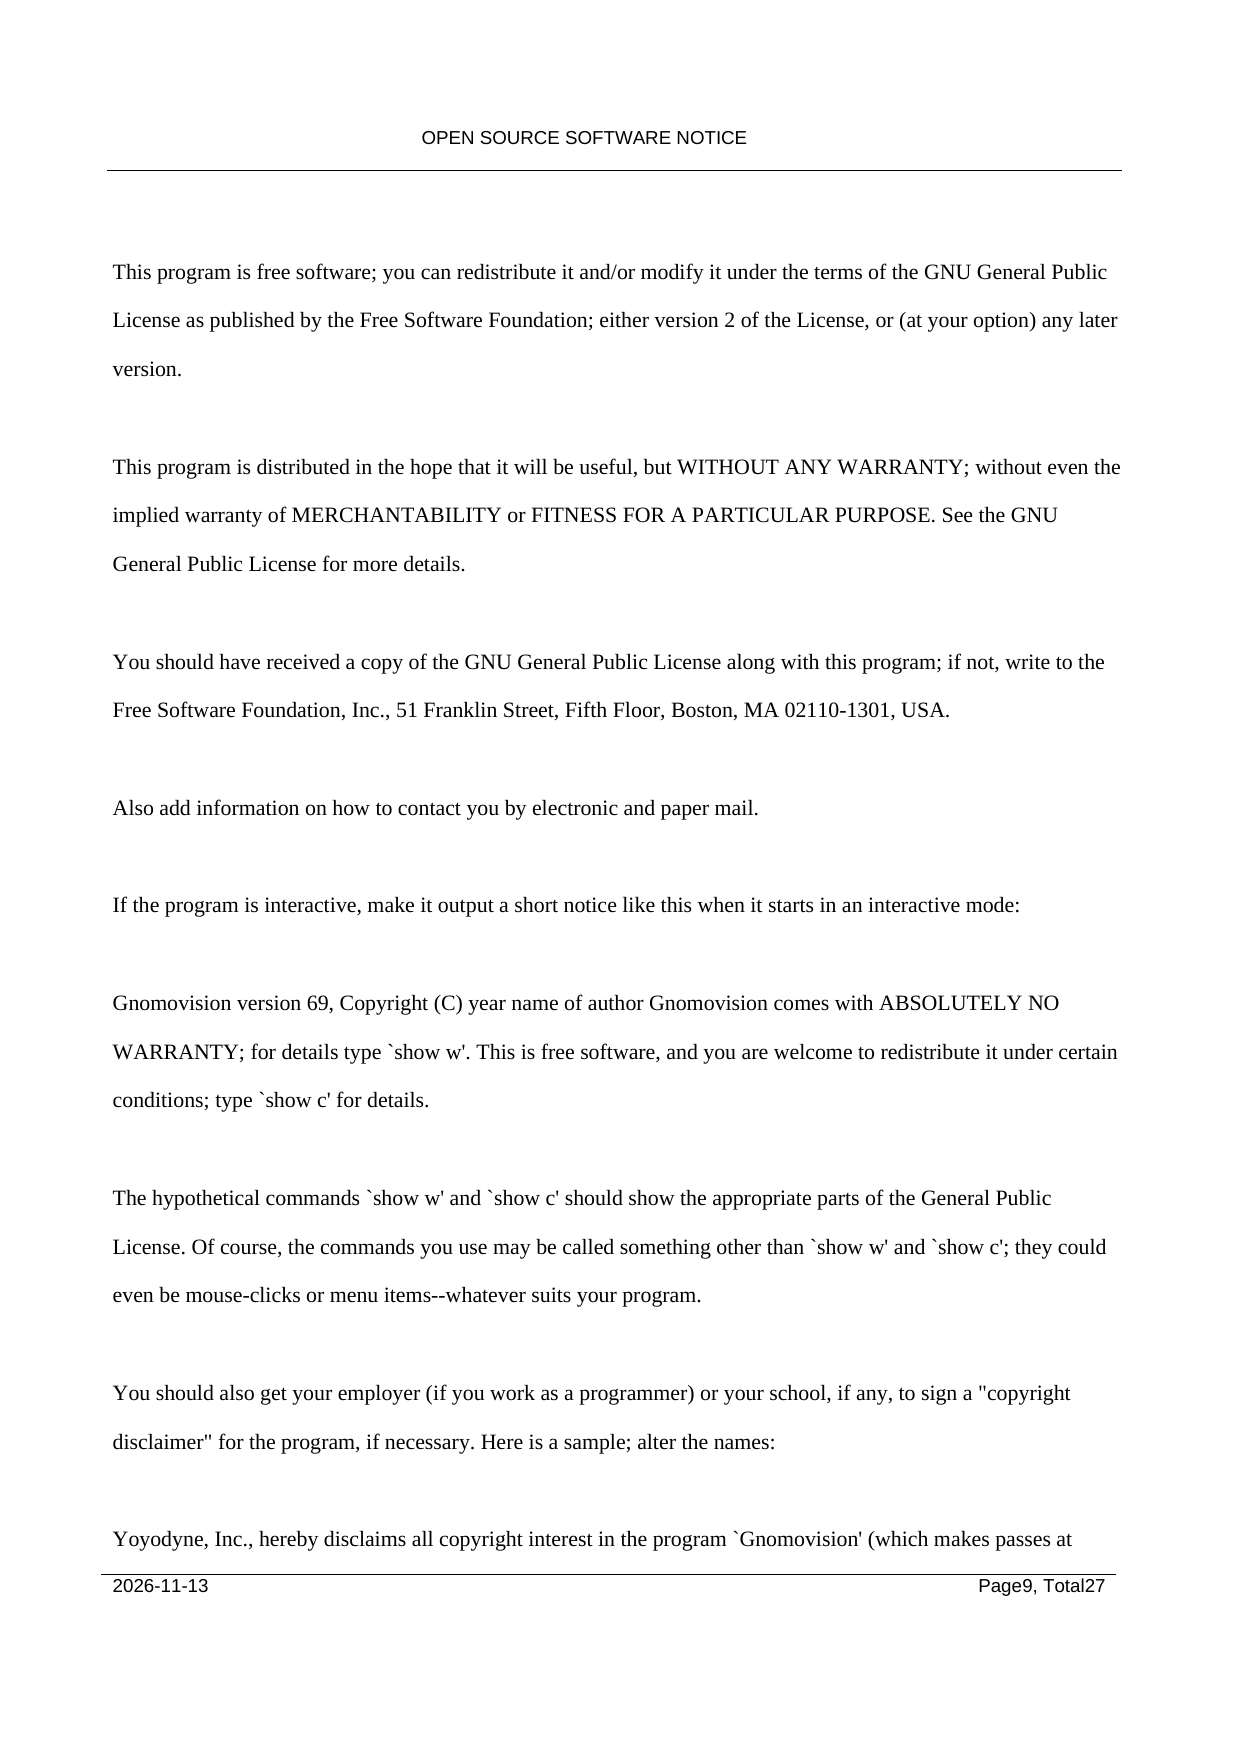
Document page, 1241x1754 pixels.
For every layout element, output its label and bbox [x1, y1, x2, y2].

text [112, 206, 1128, 1555]
